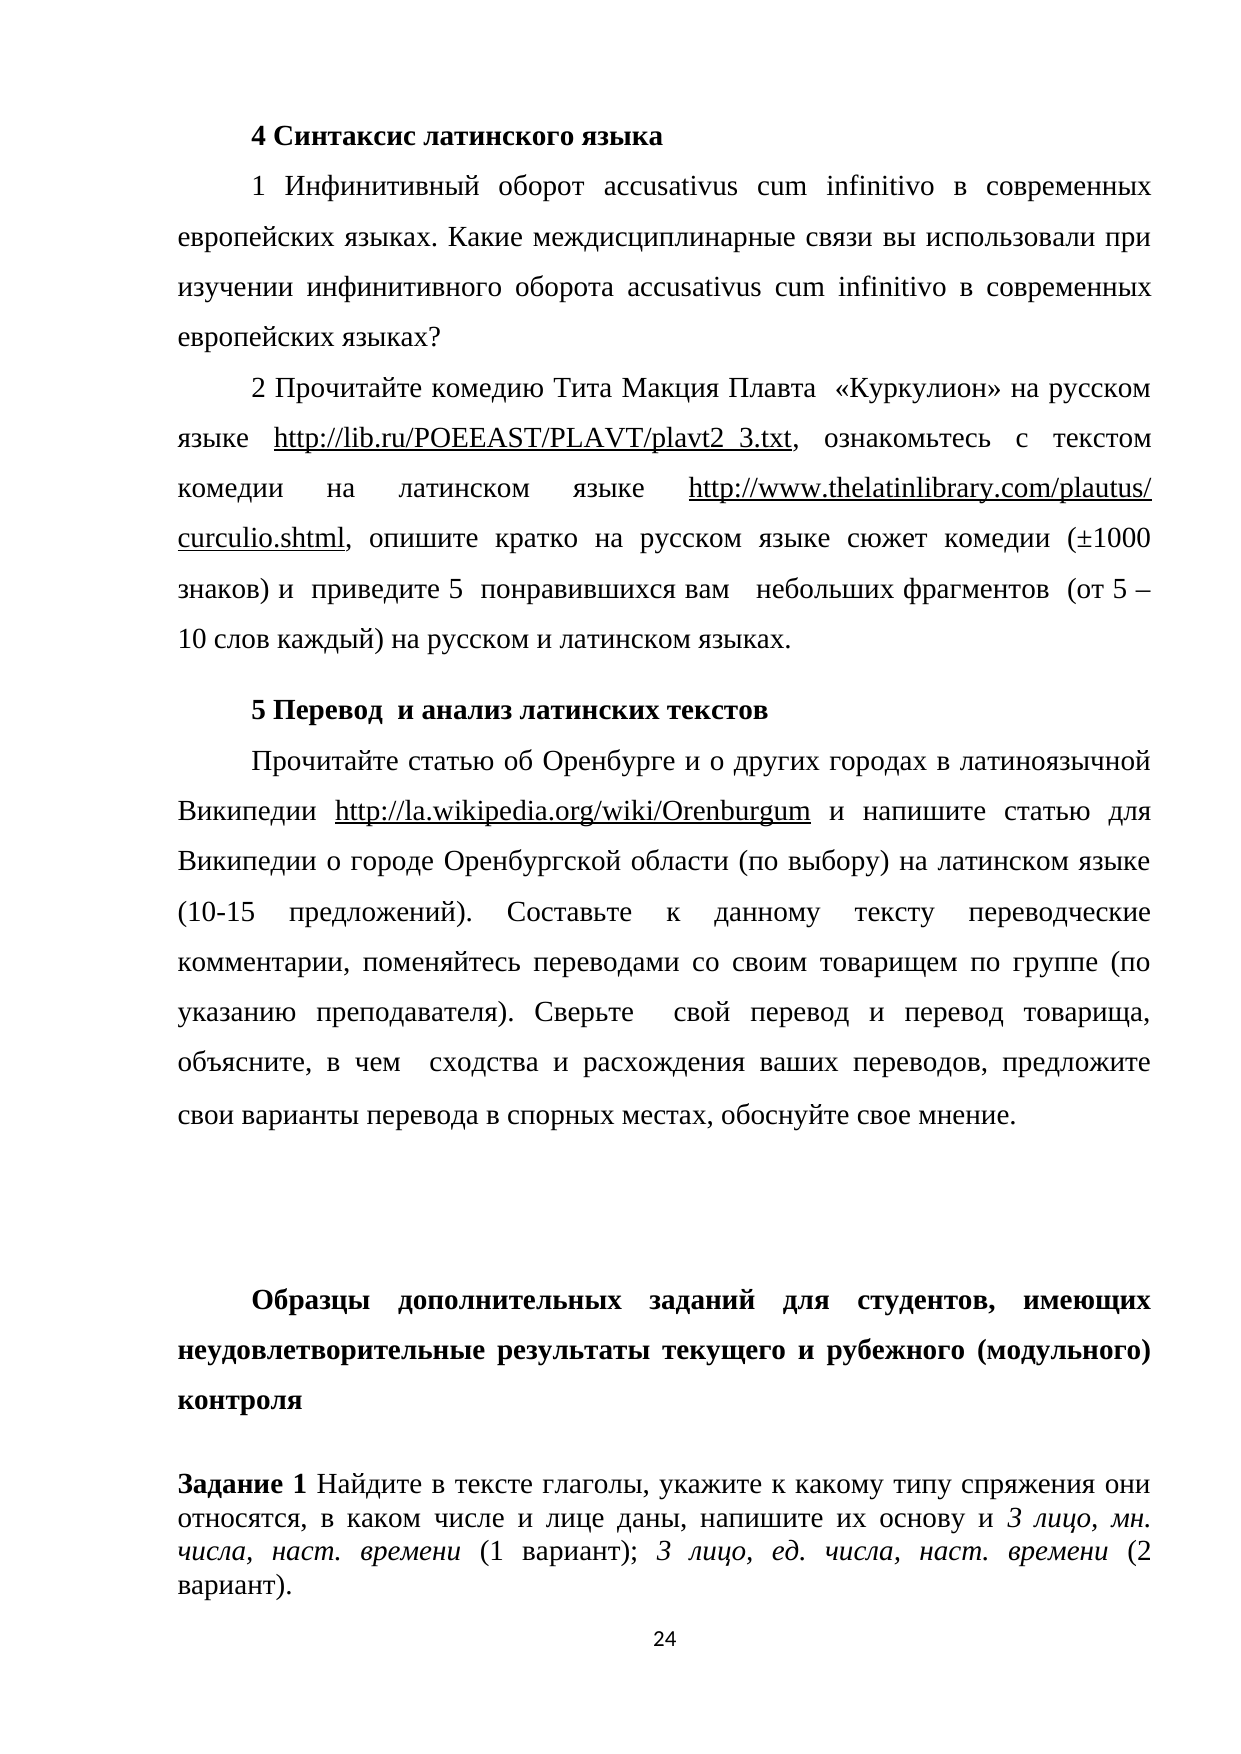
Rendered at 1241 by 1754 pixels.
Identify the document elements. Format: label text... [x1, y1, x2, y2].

text Образцы дополнительных заданий для студентов, имеющих неудовлетворительные результаты текущего и рубежного (модульного) контроля [177, 1282, 1152, 1416]
text 2 Прочитайте комедию Тита Макция Плавта «Куркулион» на русском языке http://lib.ru/POEEAST/PLAVT/plavt2_3.txt, ознакомьтесь с текстом комедии на латинском языке http://www.thelatinlibrary.com/plautus/ curculio.shtml, опишите кратко на русском языке сюжет комедии (±1000 знаков) и приведите 5 понравившихся вам небольших фрагментов (от 5 – 10 слов каждый) на русском и латинском языках. [177, 370, 1152, 655]
text 1 Инфинитивный оборот accusativus cum infinitivo в современных европейских языках. Какие междисциплинарные связи вы использовали при изучении инфинитивного оборота accusativus cum infinitivo в современных европейских языках? [177, 168, 1152, 353]
text 4 Синтаксис латинского языка [177, 118, 1152, 152]
text Прочитайте статью об Оренбурге и о других городах в латиноязычной Википедии http://la.wikipedia.org/wiki/Orenburgum и напишите статью для Википедии о городе Оренбургской области (по выбору) на латинском языке (10-15 предложений). Составьте к данному тексту переводческие комментарии, поменяйтесь переводами со своим товарищем по группе (по указанию преподавателя). Сверьте свой перевод и перевод товарища, объясните, в чем сходства и расхождения ваших переводов, предложите свои варианты перевода в спорных местах, обоснуйте свое мнение. [177, 743, 1152, 1132]
text 5 Перевод и анализ латинских текстов [177, 692, 1152, 726]
text Задание 1 Найдите в тексте глаголы, укажите к какому типу спряжения они относятся, в каком числе и лице даны, напишите их основу и 3 лицо, мн. числа, наст. времени (1 вариант); 3 лицо, ед. числа, наст. времени (2 вариант). [177, 1466, 1152, 1601]
